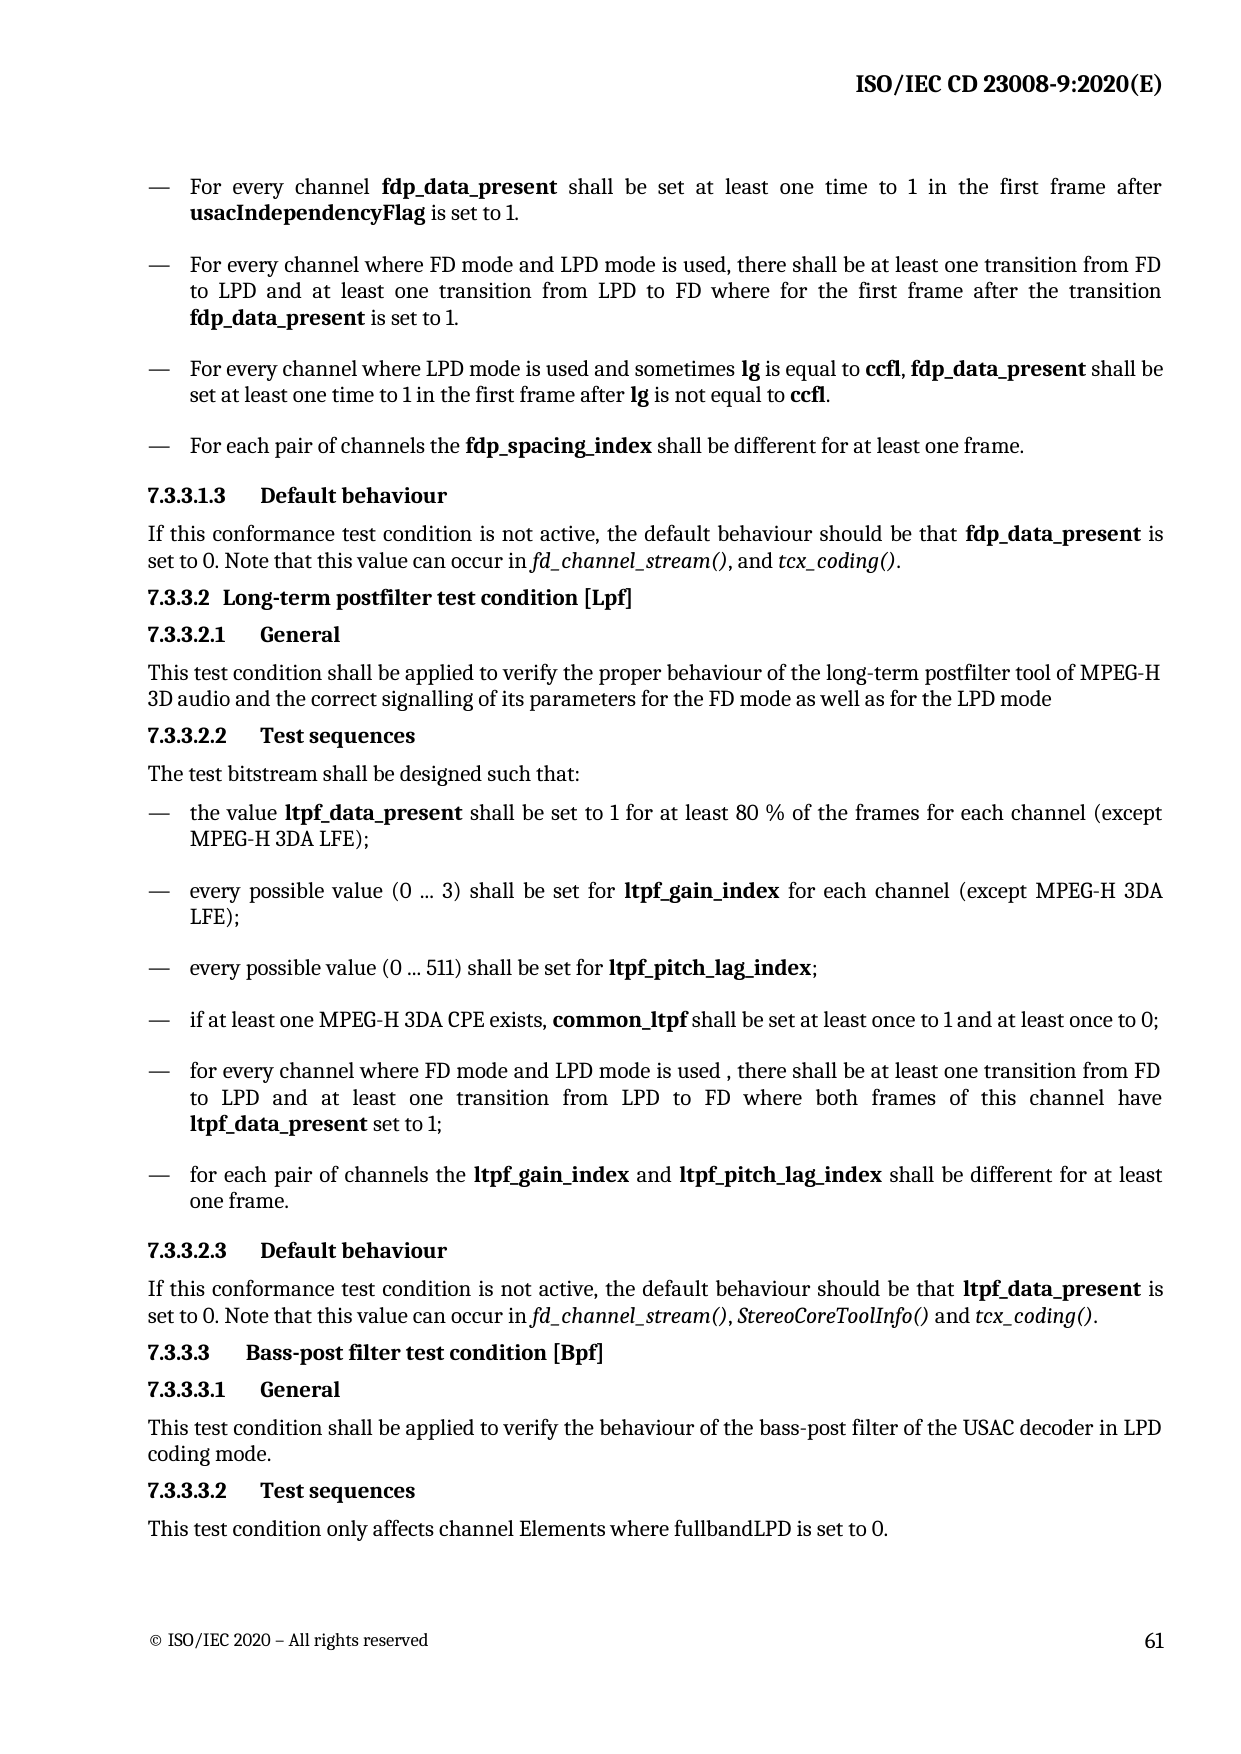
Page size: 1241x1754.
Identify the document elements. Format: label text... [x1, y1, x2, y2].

list — For each pair of channels the fdp_spacing_index shall be different for at least one frame. [148, 433, 1163, 460]
text If this conformance test condition is not active, the default behaviour should be that ltpf_data_present is set to 0. Note that this value can occur in fd_channel_stream(), StereoCoreToolInfo() and tcx_coding(). [148, 1276, 1163, 1329]
list — if at least one MPEG-H 3DA CPE exists, common_ltpf shall be set at least once to 1 and at least once to 0; [148, 1007, 1163, 1033]
list — for every channel where FD mode and LPD mode is used , there shall be at least one transition from FD to LPD and at least one transition from LPD to FD where both frames of this channel have ltpf_data_present set to 1; [148, 1058, 1163, 1137]
text This test condition only affects channel Elements where fullbandLPD is set to 0. [148, 1516, 1163, 1542]
text This test condition shall be applied to verify the behaviour of the bass-post filter of the USAC decoder in LPD coding mode. [148, 1414, 1163, 1467]
list — for each pair of channels the ltpf_gain_index and ltpf_pitch_lag_index shall be different for at least one frame. [148, 1162, 1163, 1215]
list — every possible value (0 ... 511) shall be set for ltpf_pitch_lag_index; [148, 955, 1163, 982]
text This test condition shall be applied to verify the proper behaviour of the long-term postfilter tool of MPEG-H 3D audio and the correct signalling of its parameters for the FD mode as well as for the LPD mode [148, 659, 1163, 712]
list — For every channel fdp_data_present shall be set at least one time to 1 in the first frame after usacIndependencyFlag is set to 1. [148, 174, 1163, 227]
list — every possible value (0 ... 3) shall be set for ltpf_gain_index for each channel (except MPEG-H 3DA LFE); [148, 877, 1163, 930]
list — For every channel where LPD mode is used and sometimes lg is equal to ccfl, fdp_data_present shall be set at least one time to 1 in the first frame after lg is not equal to ccfl. [148, 356, 1163, 408]
subtitle Long-term postfilter test condition [Lpf] [148, 586, 1163, 610]
subtitle Test sequences [148, 724, 1163, 748]
subtitle General [148, 1378, 1163, 1402]
subtitle Default behaviour [148, 1240, 1163, 1264]
text If this conformance test condition is not active, the default behaviour should be that fdp_data_present is set to 0. Note that this value can occur in fd_channel_stream(), and tcx_coding(). [148, 521, 1163, 574]
subtitle General [148, 623, 1163, 647]
list — For every channel where FD mode and LPD mode is used, there shall be at least one transition from FD to LPD and at least one transition from LPD to FD where for the first frame after the transition fdp_data_present is set to 1. [148, 252, 1163, 331]
subtitle Bass-post filter test condition [Bpf] [148, 1341, 1163, 1365]
list — the value ltpf_data_present shall be set to 1 for at least 80 % of the frames for each channel (except MPEG-H 3DA LFE); [148, 800, 1163, 852]
text The test bitstream shall be designed such that: [148, 761, 1163, 787]
subtitle Default behaviour [148, 485, 1163, 509]
subtitle Test sequences [148, 1479, 1163, 1503]
